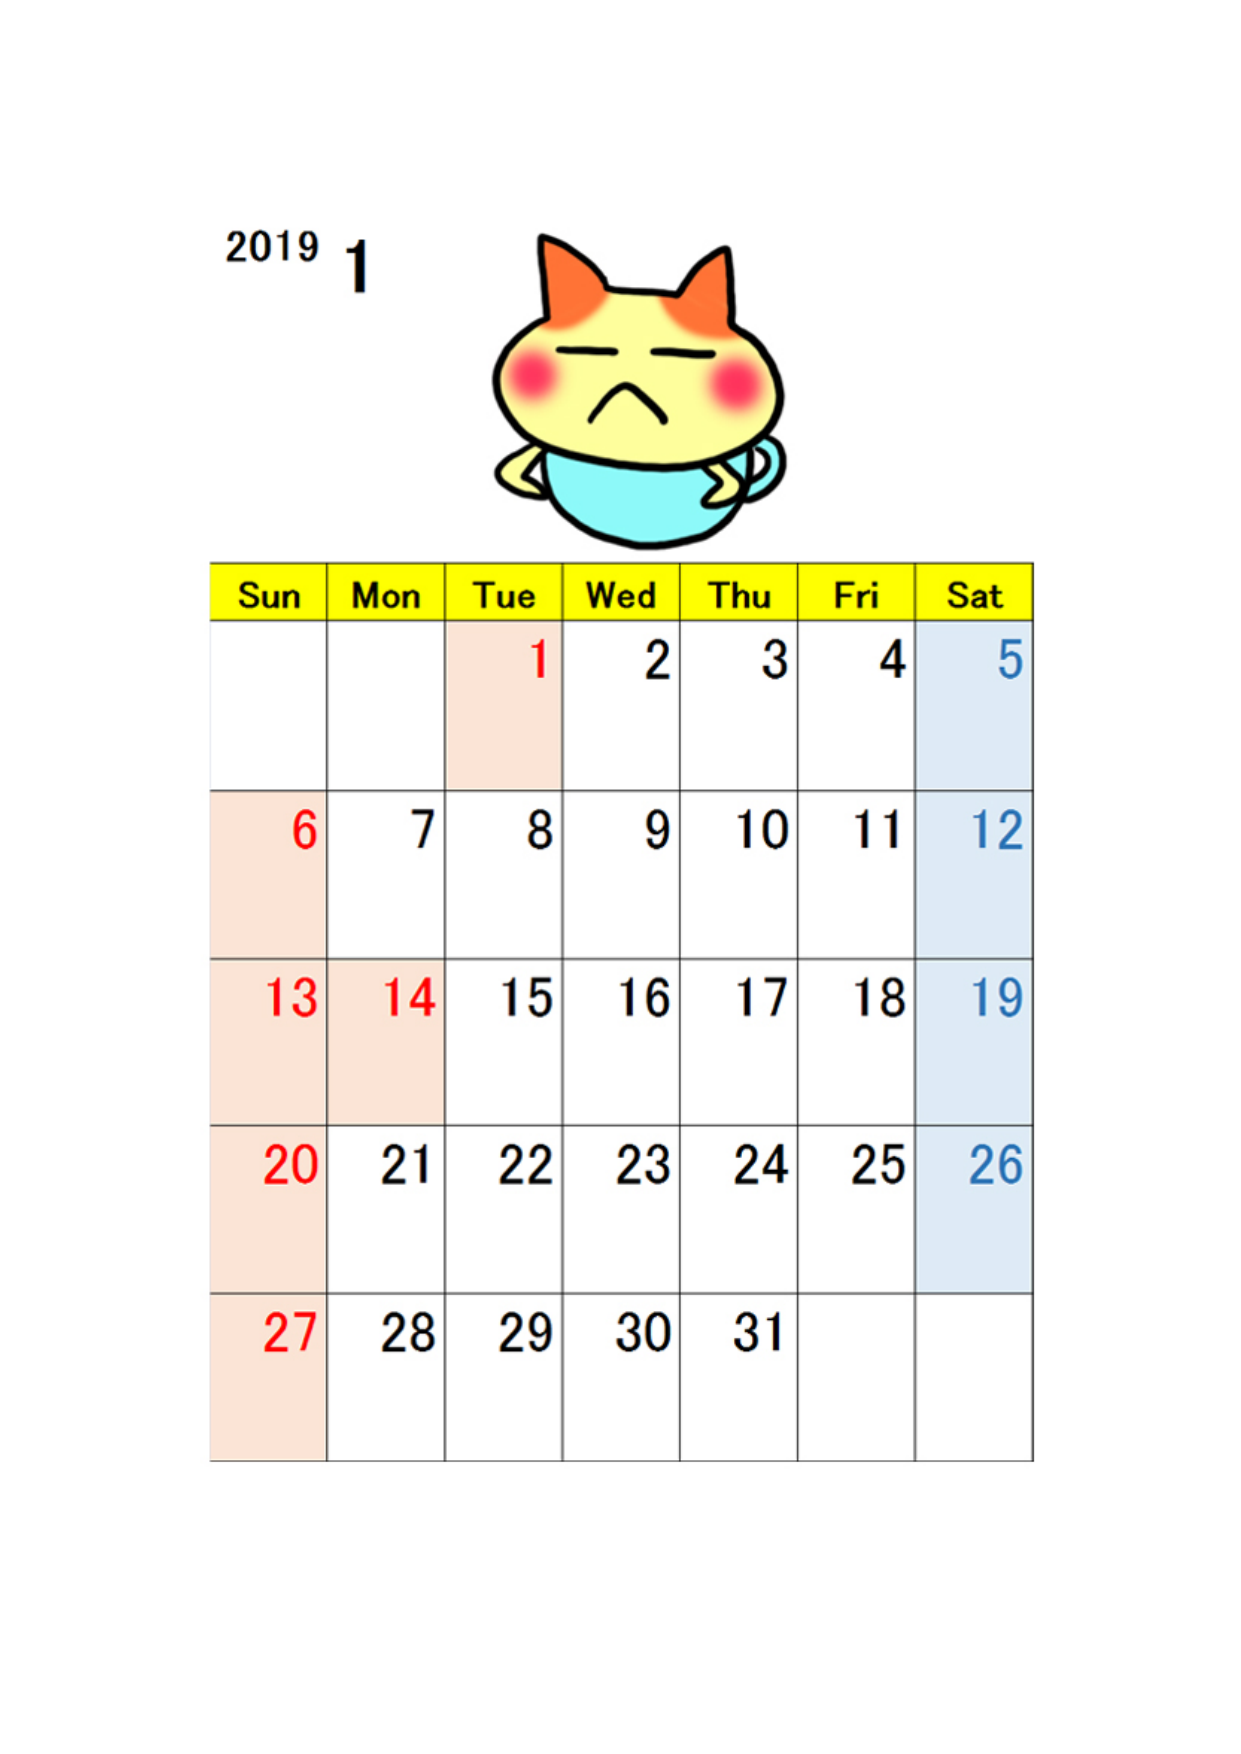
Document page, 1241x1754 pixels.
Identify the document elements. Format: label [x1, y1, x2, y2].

picture [177, 216, 1063, 1471]
